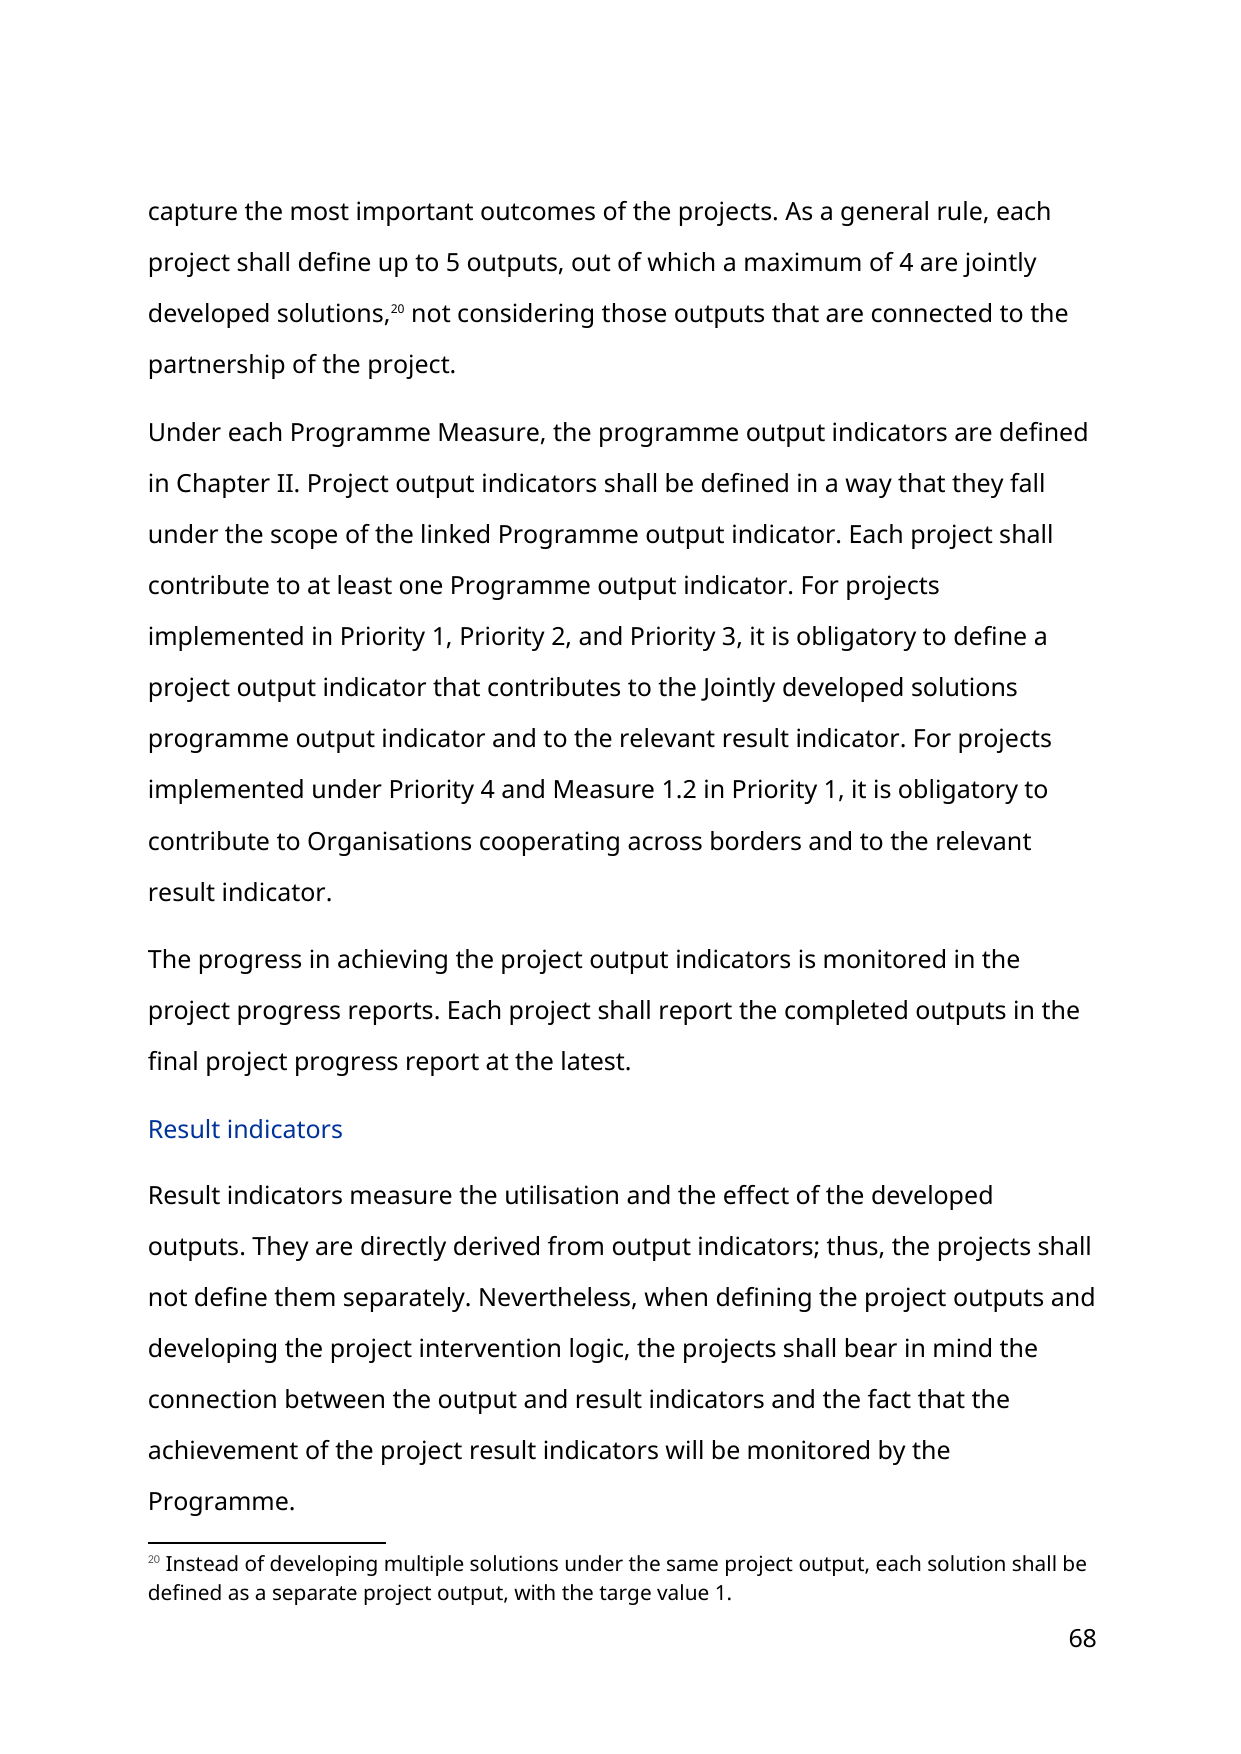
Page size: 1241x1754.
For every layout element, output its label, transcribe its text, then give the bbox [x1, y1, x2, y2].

text Result indicators [148, 1112, 1097, 1146]
text Under each Programme Measure, the programme output indicators are defined in Chapter II. Project output indicators shall be defined in a way that they fall under the scope of the linked Programme output indicator. Each project shall contribute to at least one Programme output indicator. For projects implemented in Priority 1, Priority 2, and Priority 3, it is obligatory to define a project output indicator that contributes to the Jointly developed solutions programme output indicator and to the relevant result indicator. For projects implemented under Priority 4 and Measure 1.2 in Priority 1, it is obligatory to contribute to Organisations cooperating across borders and to the relevant result indicator. [148, 415, 1097, 908]
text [148, 194, 1097, 381]
text The progress in achieving the project output indicators is monitored in the project progress reports. Each project shall report the completed outputs in the final project progress report at the latest. [148, 942, 1097, 1078]
text Result indicators measure the utilisation and the effect of the developed outputs. They are directly derived from output indicators; thus, the projects shall not define them separately. Nevertheless, when defining the project outputs and developing the project intervention logic, the projects shall bear in mind the connection between the output and result indicators and the fact that the achievement of the project result indicators will be monitored by the Programme. [148, 1178, 1097, 1518]
